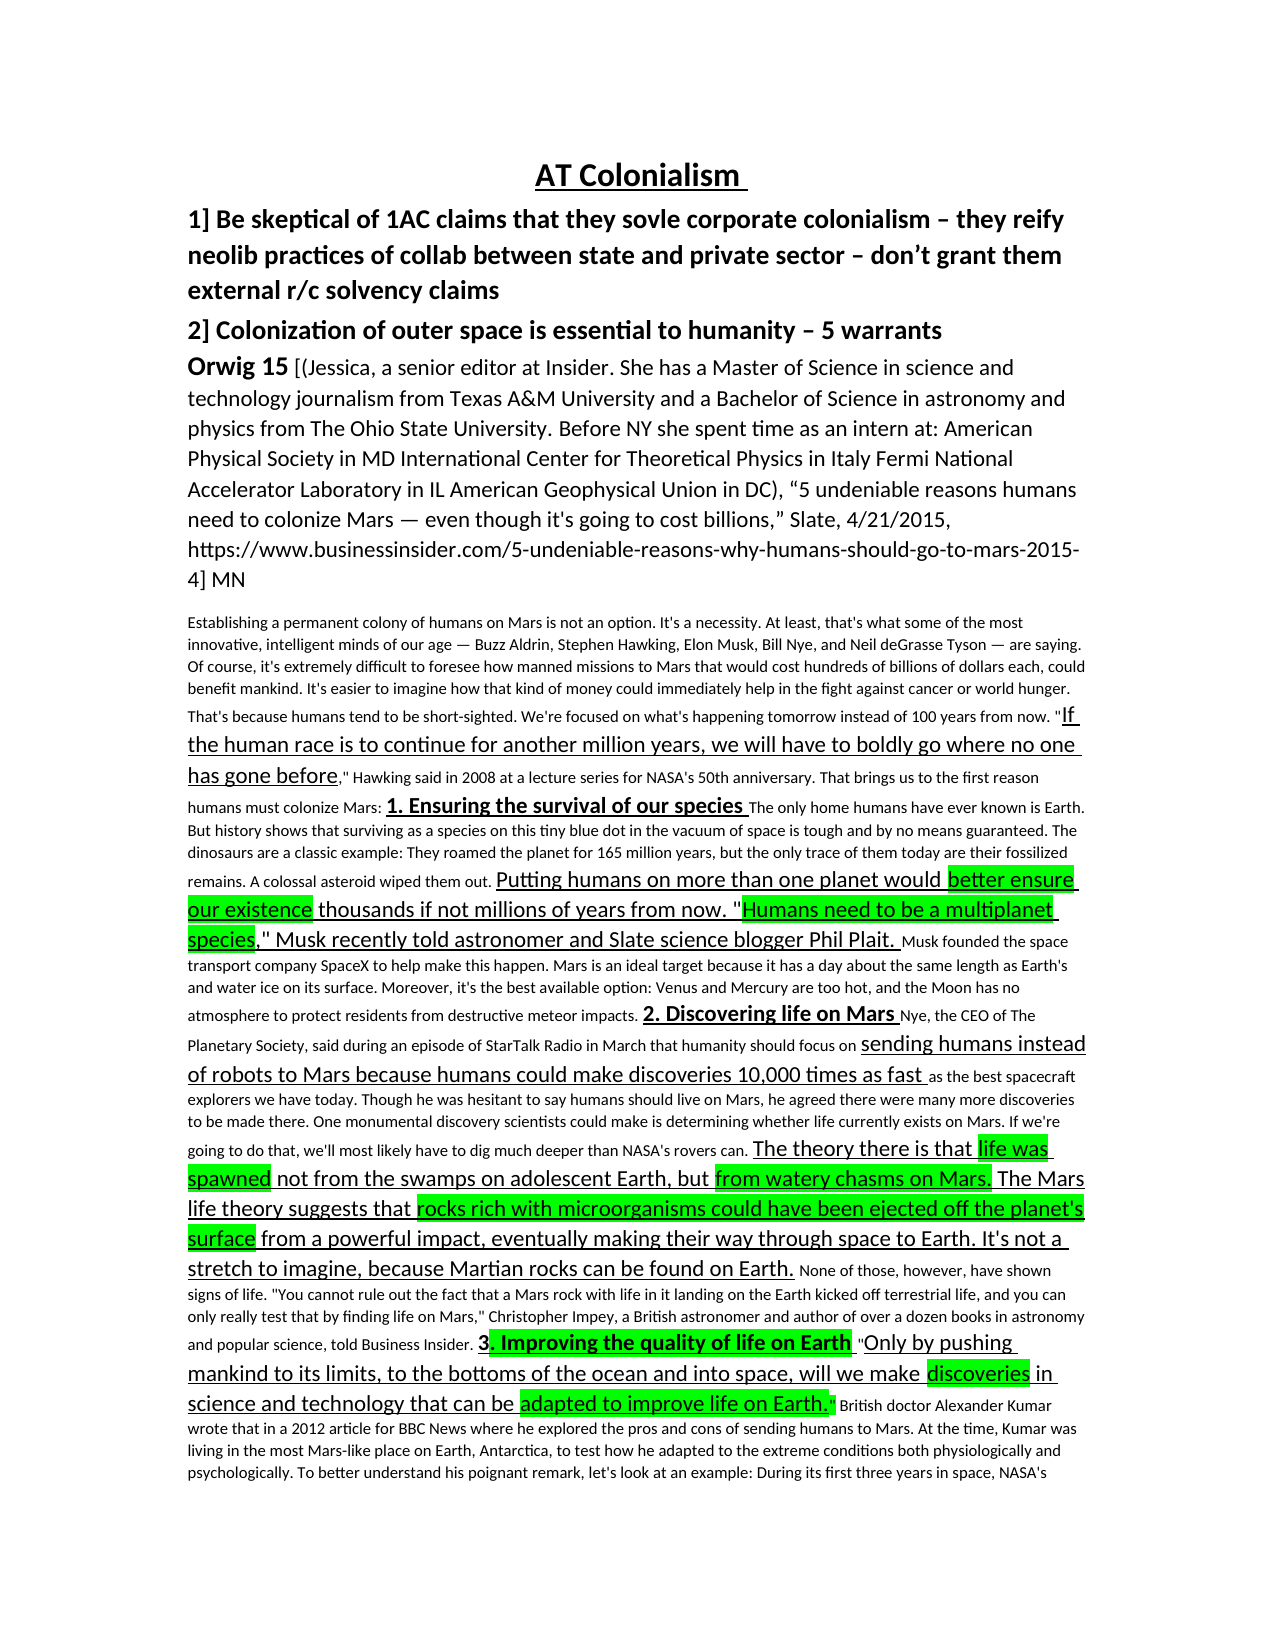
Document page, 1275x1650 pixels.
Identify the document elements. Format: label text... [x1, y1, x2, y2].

subtitle AT Colonialism [187, 154, 1087, 195]
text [187, 612, 1087, 1483]
subtitle 2] Colonization of outer space is essential to humanity – 5 warrants [187, 313, 1087, 346]
text Orwig 15 [(Jessica, a senior editor at Insider. She has a Master of Science in science and technology journalism from Texas A&M University and a Bachelor of Science in astronomy and physics from The Ohio State University. Before NY she spent time as an intern at: American Physical Society in MD International Center for Theoretical Physics in Italy Fermi National Accelerator Laboratory in IL American Geophysical Union in DC), “5 undeniable reasons humans need to colonize Mars — even though it's going to cost billions,” Slate, 4/21/2015, https://www.businessinsider.com/5-undeniable-reasons-why-humans-should-go-to-mars-2015-4] MN [187, 349, 1087, 593]
subtitle 1] Be skeptical of 1AC claims that they sovle corporate colonialism – they reify neolib practices of collab between state and private sector – don’t grant them external r/c solvency claims [187, 202, 1087, 307]
